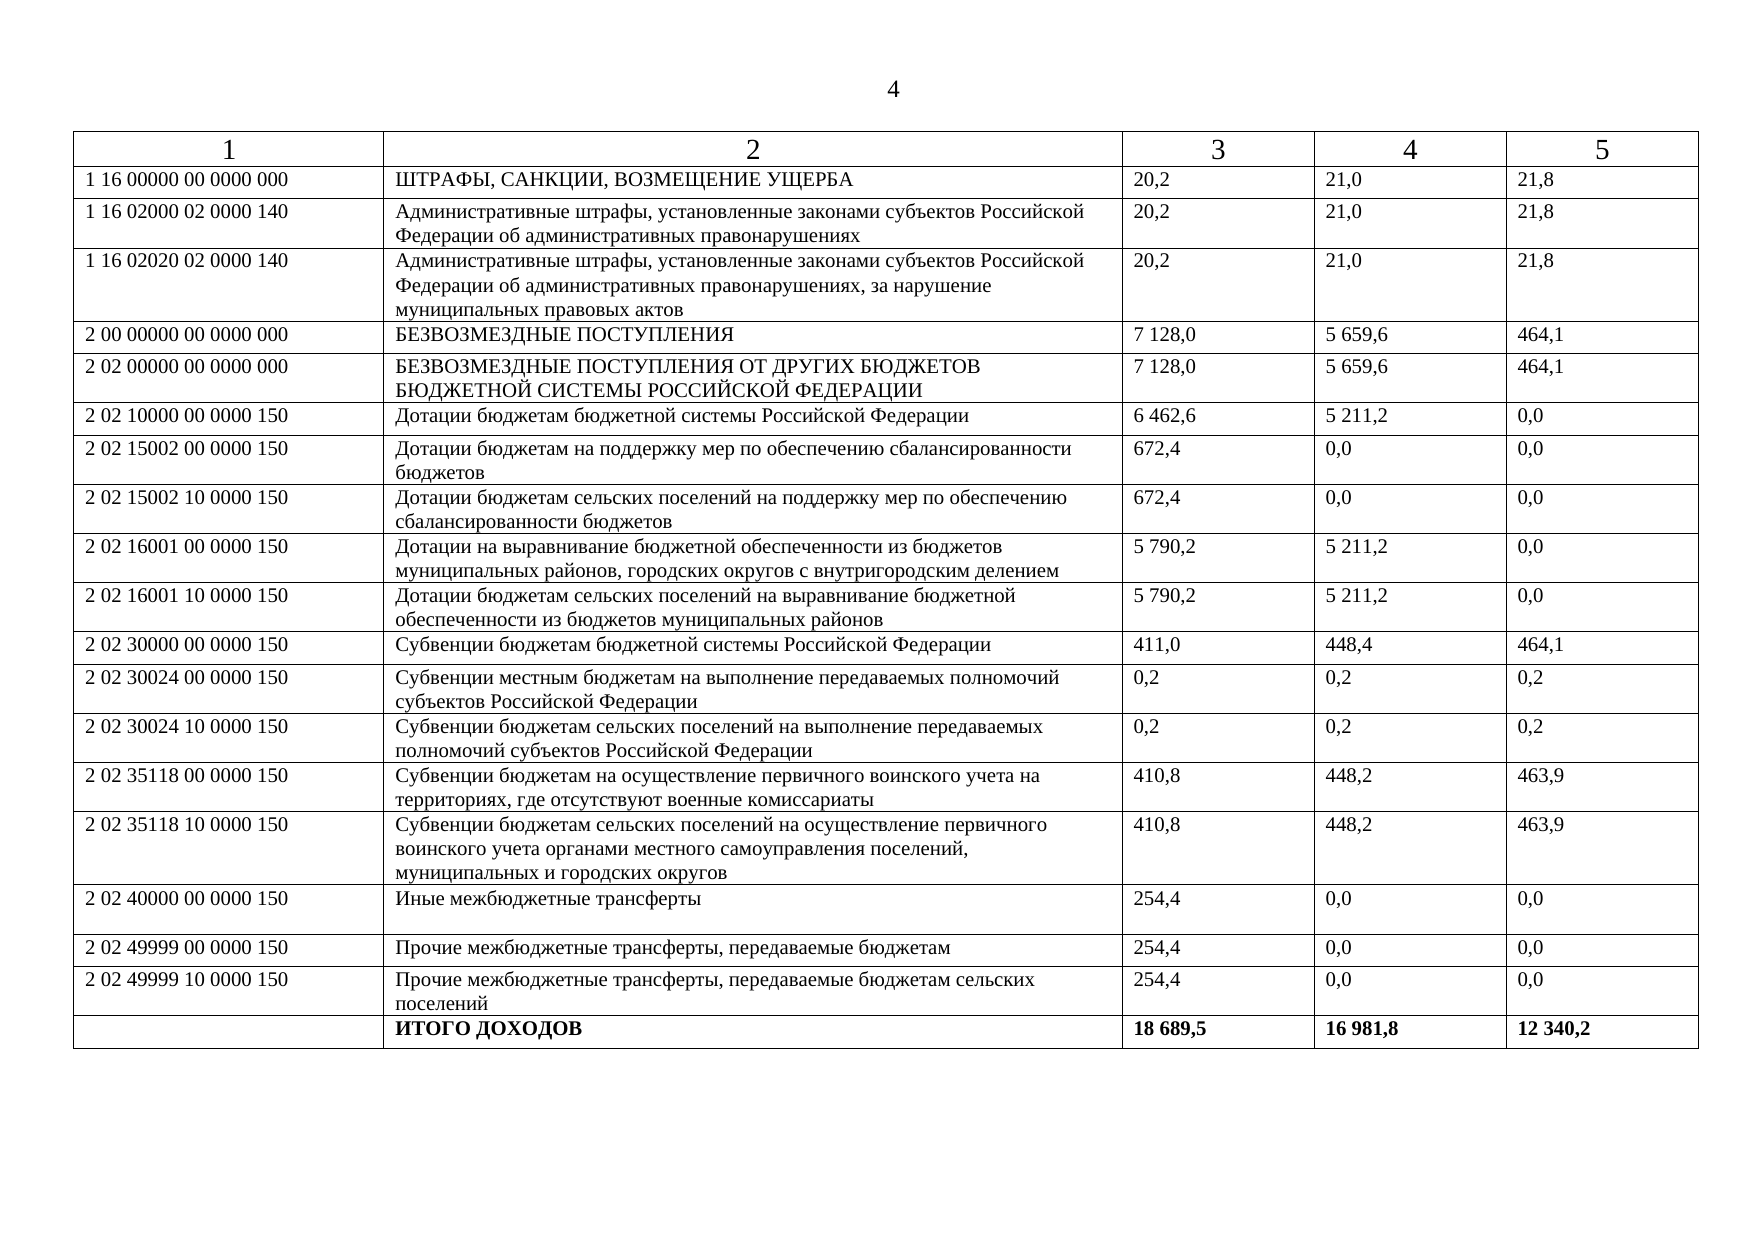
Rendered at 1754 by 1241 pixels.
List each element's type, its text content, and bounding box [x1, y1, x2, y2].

table_cell 5 790,2 [1123, 583, 1314, 631]
table_cell 464,1 [1507, 354, 1698, 402]
table_cell ШТРАФЫ, САНКЦИИ, ВОЗМЕЩЕНИЕ УЩЕРБА [384, 167, 1122, 198]
table_cell Административные штрафы, установленные законами субъектов Российской Федерации об административных правонарушениях, за нарушение муниципальных правовых актов [384, 249, 1122, 321]
table_cell Субвенции бюджетам на осуществление первичного воинского учета на территориях, где отсутствуют военные комиссариаты [384, 763, 1122, 811]
table_cell 2 02 16001 00 0000 150 [74, 534, 383, 582]
table_cell Дотации бюджетам бюджетной системы Российской Федерации [384, 403, 1122, 434]
table_cell 16 981,8 [1315, 1016, 1506, 1047]
table_cell 2 02 30024 00 0000 150 [74, 665, 383, 713]
table_cell 2 02 15002 00 0000 150 [74, 436, 383, 484]
table_cell 21,8 [1507, 167, 1698, 198]
table_cell 21,0 [1315, 167, 1506, 198]
table_cell 0,2 [1123, 714, 1314, 762]
table_cell 21,0 [1315, 249, 1506, 321]
table_cell 21,8 [1507, 199, 1698, 247]
table_cell 2 02 40000 00 0000 150 [74, 885, 383, 933]
table_cell 0,0 [1507, 967, 1698, 1015]
table_cell 12 340,2 [1507, 1016, 1698, 1047]
table_cell 2 02 35118 00 0000 150 [74, 763, 383, 811]
table_header 1 [74, 132, 383, 166]
table_cell Субвенции бюджетам сельских поселений на осуществление первичного воинского учета органами местного самоуправления поселений, муниципальных и городских округов [384, 812, 1122, 884]
table_cell 2 02 49999 10 0000 150 [74, 967, 383, 1015]
table_cell 448,2 [1315, 763, 1506, 811]
table_cell 0,0 [1315, 885, 1506, 933]
table_cell 411,0 [1123, 632, 1314, 664]
table_header 5 [1507, 132, 1698, 166]
table_cell 2 02 35118 10 0000 150 [74, 812, 383, 884]
table_cell 5 211,2 [1315, 534, 1506, 582]
table_cell Дотации бюджетам сельских поселений на выравнивание бюджетной обеспеченности из бюджетов муниципальных районов [384, 583, 1122, 631]
table_cell 2 02 49999 00 0000 150 [74, 935, 383, 966]
table_cell 672,4 [1123, 436, 1314, 484]
table_cell 21,8 [1507, 249, 1698, 321]
table_cell 2 02 00000 00 0000 000 [74, 354, 383, 402]
table_cell 464,1 [1507, 322, 1698, 353]
table_cell Дотации на выравнивание бюджетной обеспеченности из бюджетов муниципальных районов, городских округов с внутригородским делением [384, 534, 1122, 582]
table_cell 0,2 [1507, 714, 1698, 762]
table_cell 0,0 [1315, 935, 1506, 966]
table_cell 0,0 [1507, 935, 1698, 966]
table_cell 5 659,6 [1315, 322, 1506, 353]
table_cell 0,2 [1315, 665, 1506, 713]
table_header 3 [1123, 132, 1314, 166]
table_cell Прочие межбюджетные трансферты, передаваемые бюджетам [384, 935, 1122, 966]
table_cell 5 790,2 [1123, 534, 1314, 582]
table_cell 464,1 [1507, 632, 1698, 664]
table_cell Прочие межбюджетные трансферты, передаваемые бюджетам сельских поселений [384, 967, 1122, 1015]
table_cell БЕЗВОЗМЕЗДНЫЕ ПОСТУПЛЕНИЯ ОТ ДРУГИХ БЮДЖЕТОВ БЮДЖЕТНОЙ СИСТЕМЫ РОССИЙСКОЙ ФЕДЕРАЦИИ [384, 354, 1122, 402]
table_cell 448,4 [1315, 632, 1506, 664]
table_cell 0,0 [1507, 534, 1698, 582]
table_cell 0,0 [1507, 583, 1698, 631]
table_cell 5 211,2 [1315, 583, 1506, 631]
table_cell 1 16 02000 02 0000 140 [74, 199, 383, 247]
table_cell Административные штрафы, установленные законами субъектов Российской Федерации об административных правонарушениях [384, 199, 1122, 247]
table_cell 0,0 [1315, 485, 1506, 533]
table_cell 0,2 [1123, 665, 1314, 713]
table_cell 0,0 [1507, 436, 1698, 484]
table_cell Субвенции бюджетам сельских поселений на выполнение передаваемых полномочий субъектов Российской Федерации [384, 714, 1122, 762]
table_cell Дотации бюджетам сельских поселений на поддержку мер по обеспечению сбалансированности бюджетов [384, 485, 1122, 533]
table_cell 2 02 30000 00 0000 150 [74, 632, 383, 664]
table_cell 20,2 [1123, 199, 1314, 247]
table_cell 2 02 15002 10 0000 150 [74, 485, 383, 533]
table_cell 448,2 [1315, 812, 1506, 884]
table_cell 463,9 [1507, 763, 1698, 811]
table_cell Субвенции бюджетам бюджетной системы Российской Федерации [384, 632, 1122, 664]
table_cell Иные межбюджетные трансферты [384, 885, 1122, 933]
table_cell 410,8 [1123, 763, 1314, 811]
table_cell 0,0 [1507, 403, 1698, 434]
table_cell 254,4 [1123, 935, 1314, 966]
table_cell 2 00 00000 00 0000 000 [74, 322, 383, 353]
table_header 4 [1315, 132, 1506, 166]
table_cell 7 128,0 [1123, 354, 1314, 402]
table_cell 0,0 [1315, 967, 1506, 1015]
table_cell 5 659,6 [1315, 354, 1506, 402]
table_cell 0,0 [1507, 485, 1698, 533]
table_cell 254,4 [1123, 885, 1314, 933]
table_cell БЕЗВОЗМЕЗДНЫЕ ПОСТУПЛЕНИЯ [384, 322, 1122, 353]
table_cell 2 02 10000 00 0000 150 [74, 403, 383, 434]
table_cell 6 462,6 [1123, 403, 1314, 434]
table_cell 20,2 [1123, 249, 1314, 321]
table_cell 18 689,5 [1123, 1016, 1314, 1047]
table_cell 254,4 [1123, 967, 1314, 1015]
table_cell 0,2 [1315, 714, 1506, 762]
table_cell 0,0 [1315, 436, 1506, 484]
table_cell 1 16 00000 00 0000 000 [74, 167, 383, 198]
table_cell 463,9 [1507, 812, 1698, 884]
table_cell 1 16 02020 02 0000 140 [74, 249, 383, 321]
table_cell [74, 1016, 383, 1047]
table_cell 0,0 [1507, 885, 1698, 933]
table_cell 20,2 [1123, 167, 1314, 198]
table_cell 2 02 16001 10 0000 150 [74, 583, 383, 631]
table_cell 21,0 [1315, 199, 1506, 247]
table_cell 2 02 30024 10 0000 150 [74, 714, 383, 762]
table_cell 672,4 [1123, 485, 1314, 533]
table_cell 410,8 [1123, 812, 1314, 884]
table_cell 7 128,0 [1123, 322, 1314, 353]
table_header 2 [384, 132, 1122, 166]
table_cell 5 211,2 [1315, 403, 1506, 434]
table_cell ИТОГО ДОХОДОВ [384, 1016, 1122, 1047]
table_cell 0,2 [1507, 665, 1698, 713]
table_cell Субвенции местным бюджетам на выполнение передаваемых полномочий субъектов Российской Федерации [384, 665, 1122, 713]
table_cell Дотации бюджетам на поддержку мер по обеспечению сбалансированности бюджетов [384, 436, 1122, 484]
